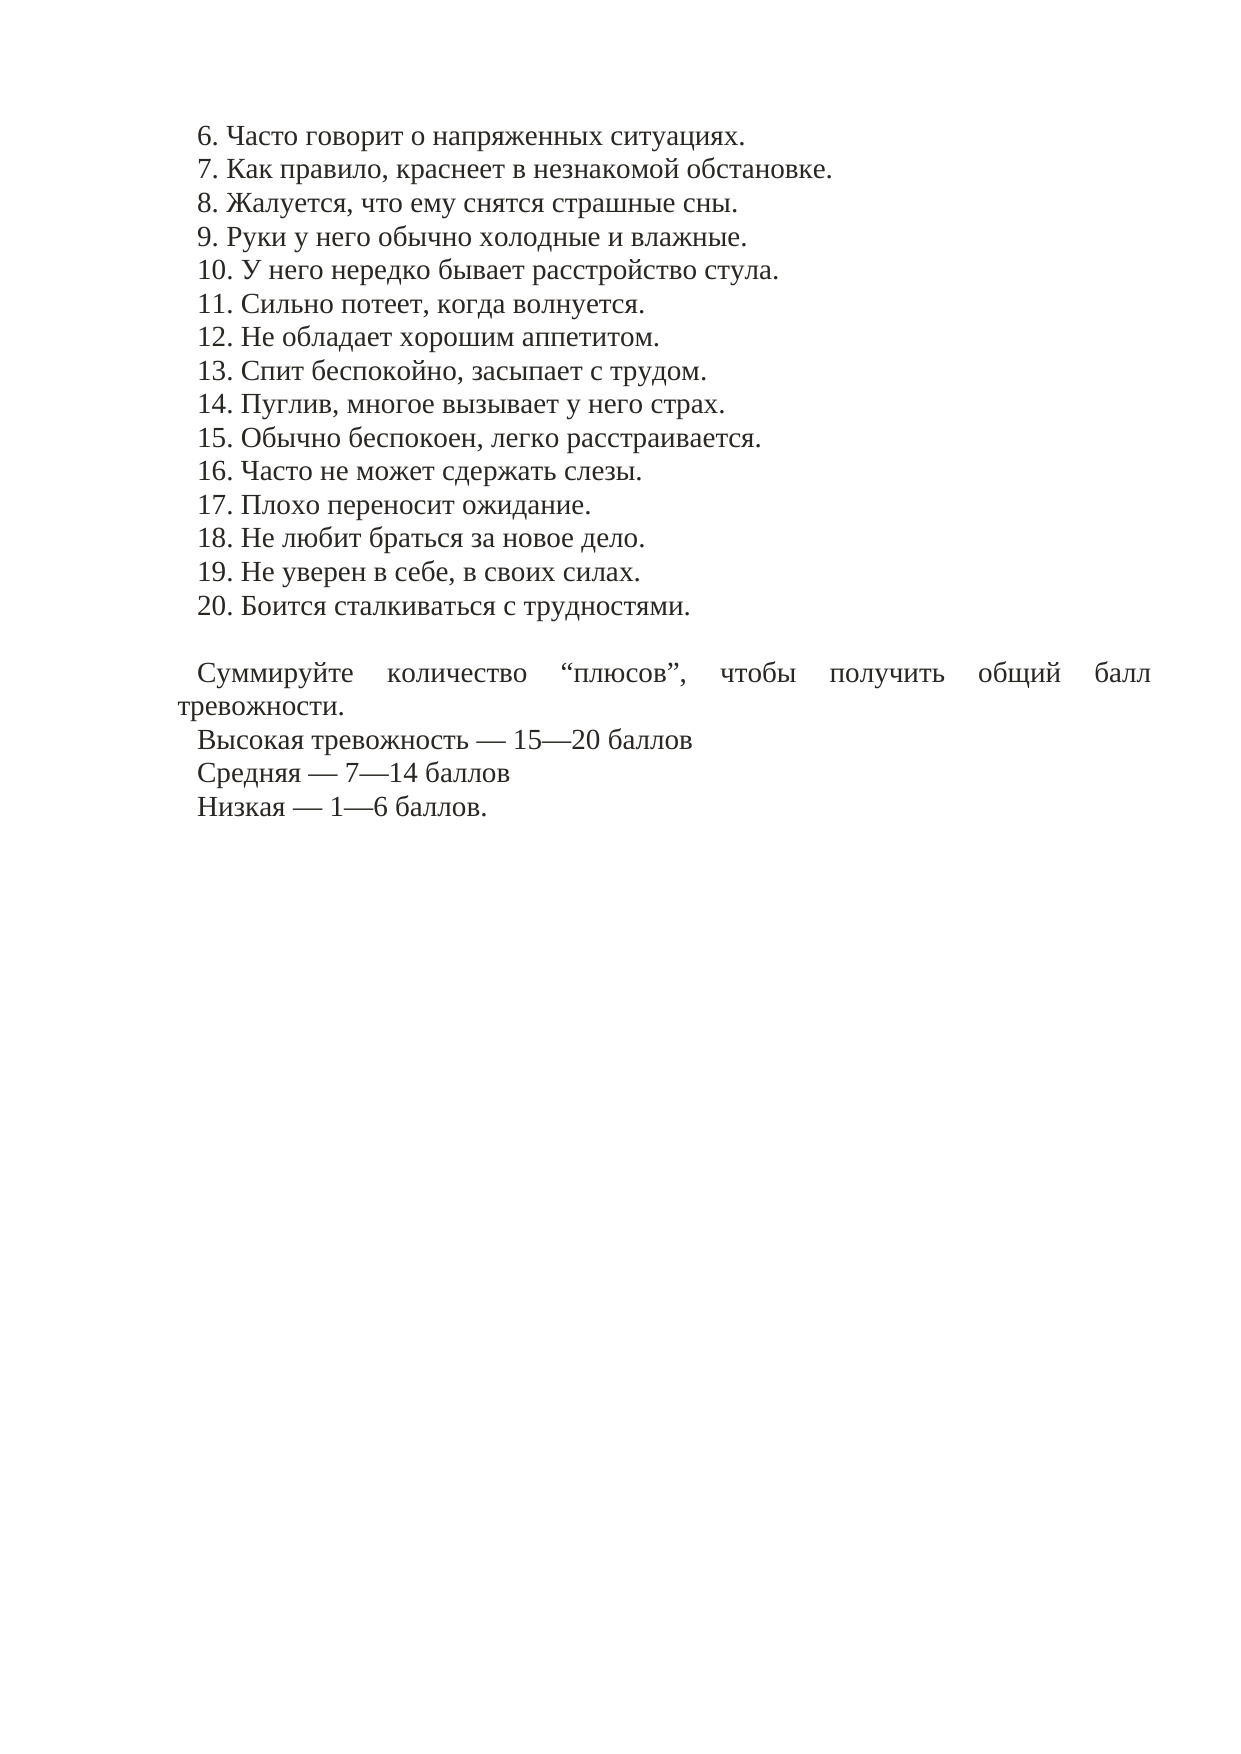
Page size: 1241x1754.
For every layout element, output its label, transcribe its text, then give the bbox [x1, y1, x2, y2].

text 10. У него нередко бывает расстройство стула. [177, 252, 1152, 286]
text 7. Как правило, краснеет в незнакомой обстановке. [177, 152, 1152, 185]
text 15. Обычно беспокоен, легко расстраивается. [177, 420, 1152, 453]
text 6. Часто говорит о напряженных ситуациях. [177, 118, 1152, 152]
text 9. Руки у него обычно холодные и влажные. [177, 219, 1152, 252]
text Низкая — 1—6 баллов. [177, 789, 1152, 822]
text 17. Плохо переносит ожидание. [177, 487, 1152, 521]
text 8. Жалуется, что ему снятся страшные сны. [177, 185, 1152, 219]
text Средняя — 7—14 баллов [177, 755, 1152, 789]
text Высокая тревожность — 15—20 баллов [177, 722, 1152, 755]
text Суммируйте количество “плюсов”, чтобы получить общий балл тревожности. [177, 655, 1152, 722]
text 20. Боится сталкиваться с трудностями. [177, 588, 1152, 621]
text 16. Часто не может сдержать слезы. [177, 453, 1152, 487]
text 14. Пуглив, многое вызывает у него страх. [177, 386, 1152, 420]
text 11. Сильно потеет, когда волнуется. [177, 286, 1152, 319]
text 12. Не обладает хорошим аппетитом. [177, 319, 1152, 353]
text 13. Спит беспокойно, засыпает с трудом. [177, 353, 1152, 386]
text 18. Не любит браться за новое дело. [177, 521, 1152, 554]
text 19. Не уверен в себе, в своих силах. [177, 554, 1152, 588]
